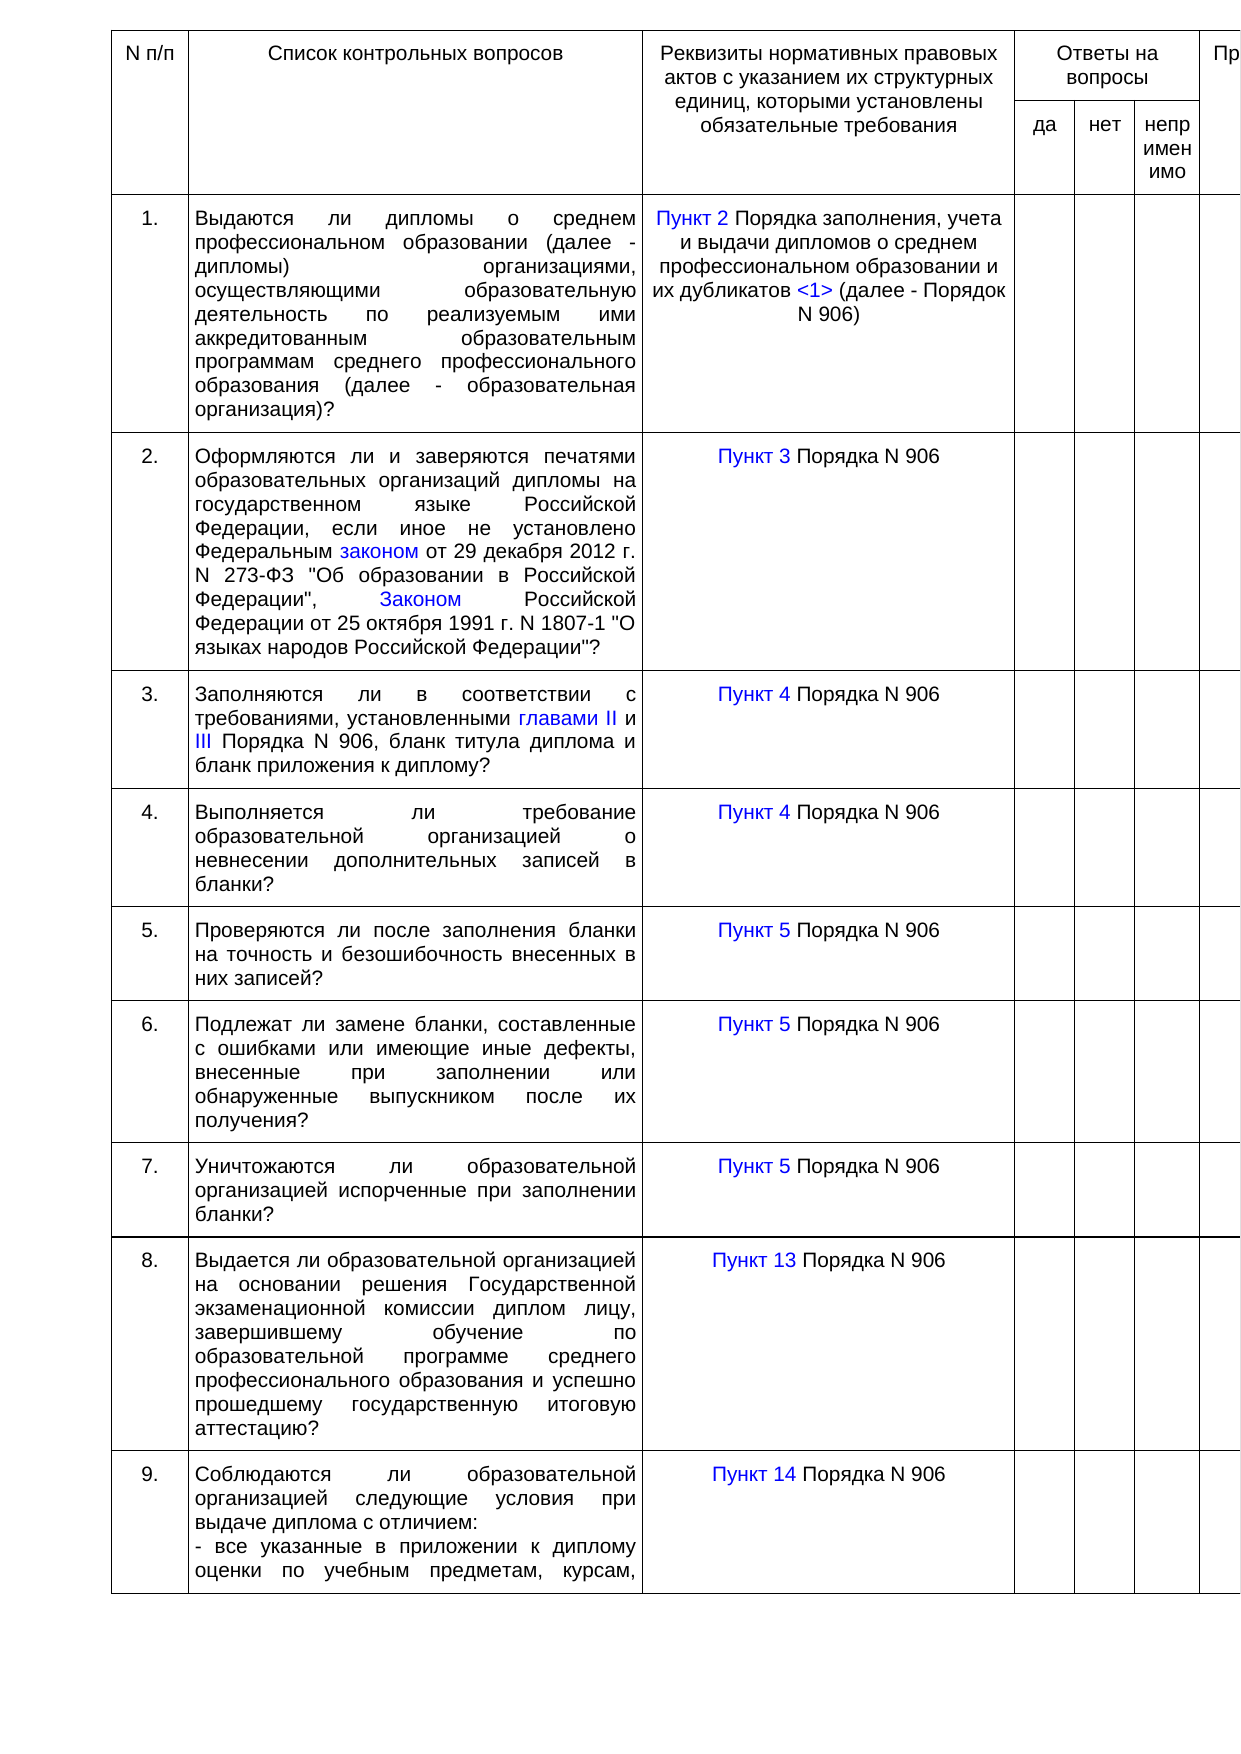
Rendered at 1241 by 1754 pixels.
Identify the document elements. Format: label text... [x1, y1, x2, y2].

table_cell 2. [112, 433, 188, 670]
table_cell Уничтожаются ли образовательной организацией испорченные при заполнении бланки? [189, 1143, 642, 1236]
table_cell [1135, 1001, 1199, 1142]
table_cell 1. [112, 195, 188, 432]
table_cell [1015, 433, 1074, 670]
table_cell 4. [112, 789, 188, 906]
table_cell [1135, 789, 1199, 906]
table_cell Подлежат ли замене бланки, составленные с ошибками или имеющие иные дефекты, внесенные при заполнении или обнаруженные выпускником после их получения? [189, 1001, 642, 1142]
table_cell [1015, 1001, 1074, 1142]
table_cell [1075, 671, 1134, 788]
table_cell Проверяются ли после заполнения бланки на точность и безошибочность внесенных в них записей? [189, 907, 642, 1000]
table_cell [1200, 195, 1240, 432]
table_cell [1075, 1143, 1134, 1236]
table_cell Выполняется ли требование образовательной организацией о невнесении дополнительных записей в бланки? [189, 789, 642, 906]
table_cell [1200, 671, 1240, 788]
table_header N п/п [112, 31, 188, 194]
table_header Ответы на вопросы [1015, 31, 1199, 100]
table_cell Пункт 2 Порядка заполнения, учета и выдачи дипломов о среднем профессиональном образовании и их дубликатов <1> (далее - Порядок N 906) [643, 195, 1014, 432]
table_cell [643, 1451, 1014, 1592]
table_cell Оформляются ли и заверяются печатями образовательных организаций дипломы на государственном языке Российской Федерации, если иное не установлено Федеральным законом от 29 декабря 2012 г. N 273-ФЗ "Об образовании в Российской Федерации", Законом Российской Федерации от 25 октября 1991 г. N 1807-1 "О языках народов Российской Федерации"? [189, 433, 642, 670]
table_cell [1200, 433, 1240, 670]
table_cell Выдаются ли дипломы о среднем профессиональном образовании (далее - дипломы) организациями, осуществляющими образовательную деятельность по реализуемым ими аккредитованным образовательным программам среднего профессионального образования (далее - образовательная организация)? [189, 195, 642, 432]
table_cell [1015, 195, 1074, 432]
table_cell Пункт 13 Порядка N 906 [643, 1238, 1014, 1450]
table_cell [1200, 1143, 1240, 1236]
table_cell [1075, 1451, 1134, 1592]
table_cell [1075, 907, 1134, 1000]
table_cell [1015, 789, 1074, 906]
table_cell [1015, 907, 1074, 1000]
table_cell [1015, 671, 1074, 788]
table_cell [1135, 671, 1199, 788]
table_cell Пункт 4 Порядка N 906 [643, 789, 1014, 906]
table_cell [1200, 789, 1240, 906]
table_header Примечание [1200, 31, 1240, 194]
table_cell [1075, 1238, 1134, 1450]
table_cell Выдается ли образовательной организацией на основании решения Государственной экзаменационной комиссии диплом лицу, завершившему обучение по образовательной программе среднего профессионального образования и успешно прошедшему государственную итоговую аттестацию? [189, 1238, 642, 1450]
table_cell Пункт 5 Порядка N 906 [643, 907, 1014, 1000]
table_cell 3. [112, 671, 188, 788]
table_cell [1015, 1238, 1074, 1450]
table_cell 9. [112, 1451, 188, 1592]
table_header Список контрольных вопросов [189, 31, 642, 194]
table_cell Пункт 3 Порядка N 906 [643, 433, 1014, 670]
table_cell 7. [112, 1143, 188, 1236]
table_cell 8. [112, 1238, 188, 1450]
table_cell [1135, 433, 1199, 670]
table_cell неприменимо [1135, 101, 1199, 194]
table_cell [1135, 195, 1199, 432]
table_cell [1135, 1238, 1199, 1450]
table_cell Пункт 5 Порядка N 906 [643, 1001, 1014, 1142]
table_cell нет [1075, 101, 1134, 194]
table_cell [1075, 1001, 1134, 1142]
table_cell [1200, 907, 1240, 1000]
table_cell [1075, 195, 1134, 432]
table_cell [1135, 1451, 1199, 1592]
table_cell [189, 1451, 642, 1592]
table_cell [1075, 789, 1134, 906]
table_cell [1200, 1451, 1240, 1592]
table_cell 5. [112, 907, 188, 1000]
table_header Реквизиты нормативных правовых актов с указанием их структурных единиц, которыми установлены обязательные требования [643, 31, 1014, 194]
table_cell [1200, 1001, 1240, 1142]
table_cell [1135, 907, 1199, 1000]
table_cell Пункт 4 Порядка N 906 [643, 671, 1014, 788]
table_cell [1200, 1238, 1240, 1450]
table_cell Пункт 5 Порядка N 906 [643, 1143, 1014, 1236]
table_cell [1075, 433, 1134, 670]
table_cell 6. [112, 1001, 188, 1142]
table_cell Заполняются ли в соответствии с требованиями, установленными главами II и III Порядка N 906, бланк титула диплома и бланк приложения к диплому? [189, 671, 642, 788]
table_cell [1015, 1451, 1074, 1592]
table_cell да [1015, 101, 1074, 194]
table_cell [1135, 1143, 1199, 1236]
table_cell [1015, 1143, 1074, 1236]
